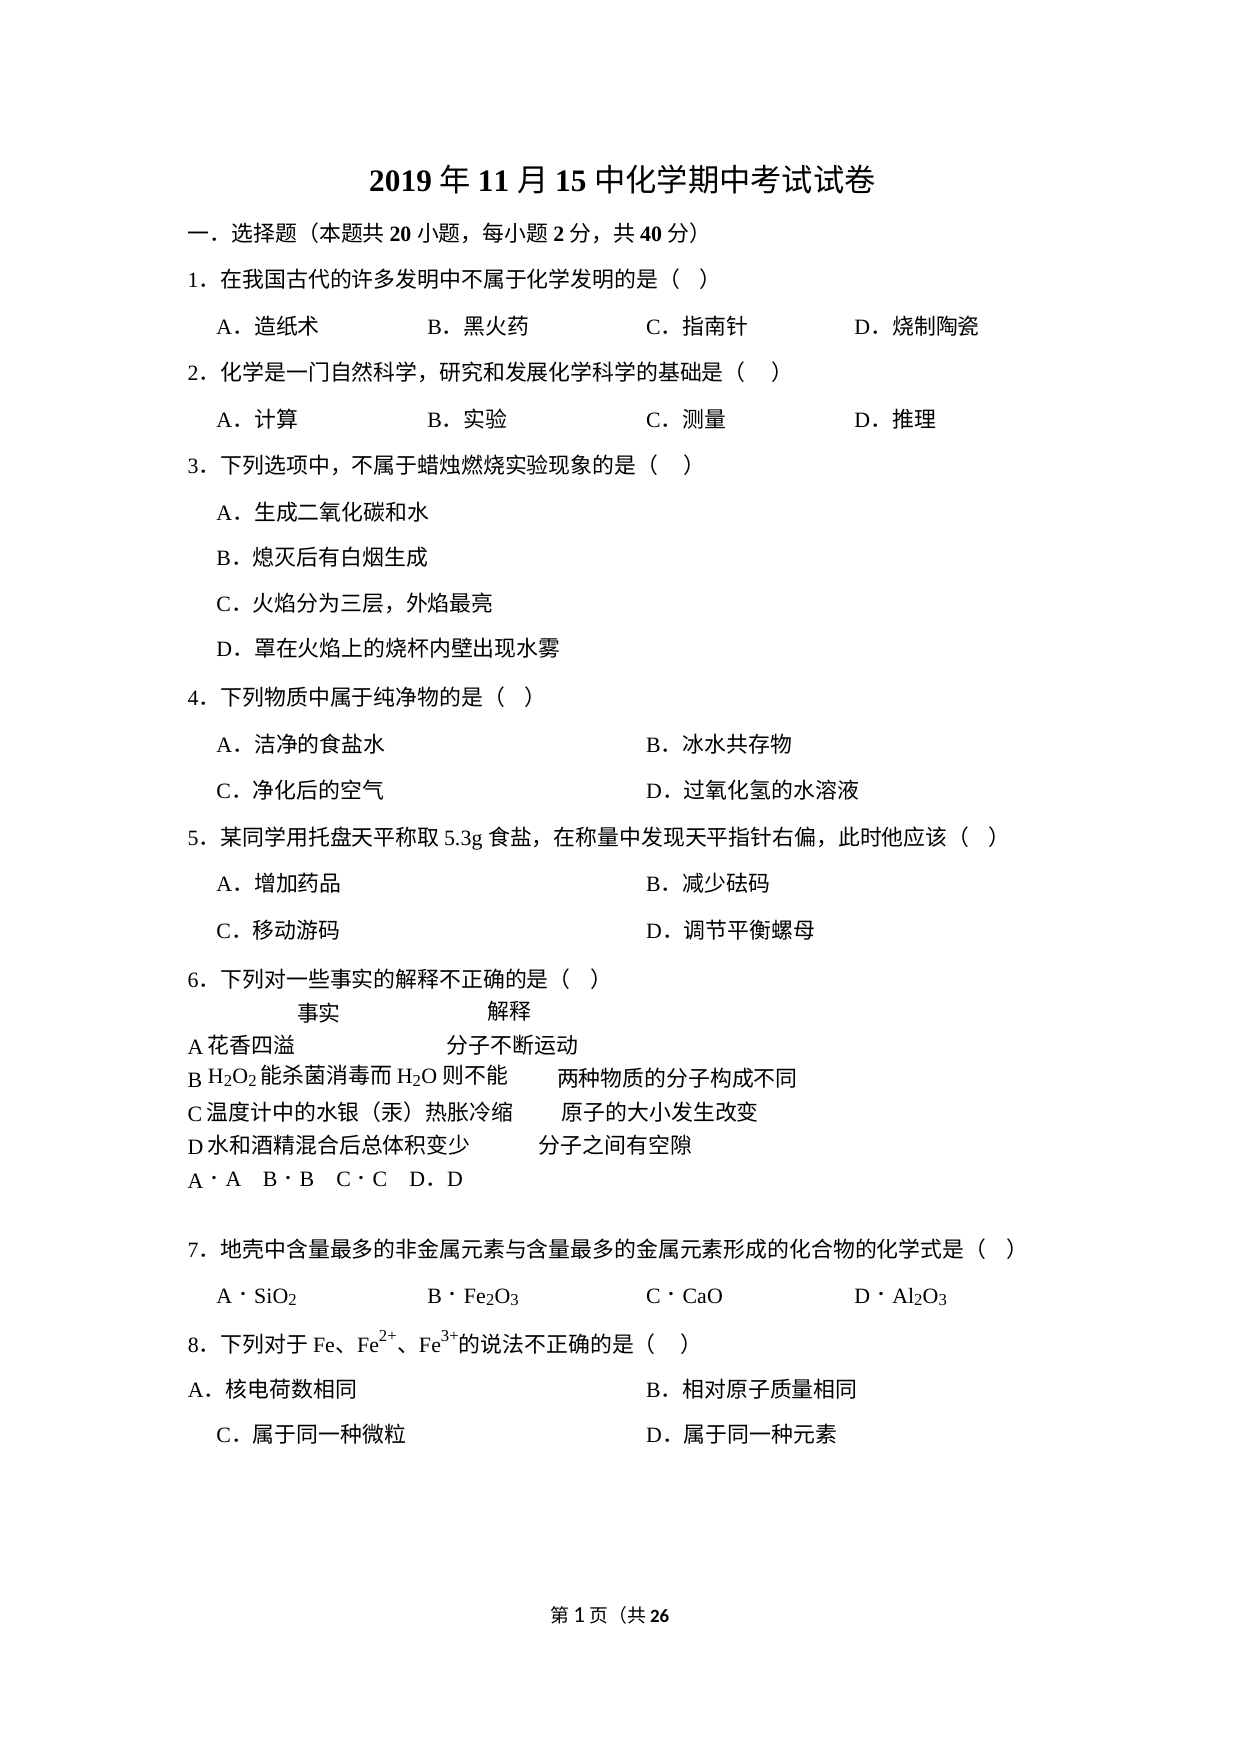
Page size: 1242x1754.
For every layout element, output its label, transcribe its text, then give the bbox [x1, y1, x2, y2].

text 5．某同学用托盘天平称取 5.3g 食盐，在称量中发现天平指针右偏，此时他应该（ ） [187, 820, 1069, 851]
text A．SiO2 B．Fe2O3 C．CaO D．Al2O3 [216, 1279, 1069, 1312]
text 2019 年 11 月 15 中化学期中考试试卷 [362, 154, 883, 199]
text 8．下列对于 Fe、Fe2+、Fe3+的说法不正确的是（ ） [188, 1326, 867, 1359]
text C．火焰分为三层，外焰最亮 [216, 586, 569, 617]
text 7．地壳中含量最多的非金属元素与含量最多的金属元素形成的化合物的化学式是（ ） [187, 1232, 1069, 1264]
text 1．在我国古代的许多发明中不属于化学发明的是（ ） [187, 262, 1069, 294]
text A．核电荷数相同 B．相对原子质量相同 C．属于同一种微粒 D．属于同一种元素 [188, 1372, 867, 1449]
text 一．选择题（本题共 20 小题，每小题 2 分，共 40 分） [187, 216, 1069, 248]
text B．熄灭后有白烟生成 [216, 540, 569, 572]
text A．造纸术 B．黑火药 C．指南针 D．烧制陶瓷 [216, 309, 1069, 341]
text 2．化学是一门自然科学，研究和发展化学科学的基础是（ ） [187, 355, 1069, 387]
text A．A B．B C．C D．D [187, 1160, 1069, 1193]
text A．增加药品 B．减少砝码 [216, 866, 1069, 898]
text 6．下列对一些事实的解释不正确的是（ ） [187, 959, 1069, 993]
text C温度计中的水银（汞）热胀冷缩 原子的大小发生改变 [187, 1093, 1069, 1127]
text A花香四溢 分子不断运动 [187, 1026, 1069, 1060]
text C．净化后的空气 D．过氧化氢的水溶液 [216, 773, 1069, 805]
text 4．下列物质中属于纯净物的是（ ） [187, 680, 1069, 712]
text D水和酒精混合后总体积变少 分子之间有空隙 [187, 1127, 1069, 1160]
text 3．下列选项中，不属于蜡烛燃烧实验现象的是（ ） [187, 448, 1069, 480]
text A．生成二氧化碳和水 [216, 495, 569, 527]
text A．计算 B．实验 C．测量 D．推理 [216, 402, 1069, 434]
text 事实 解释 [187, 993, 1069, 1026]
text A．洁净的食盐水 B．冰水共存物 [216, 727, 1069, 758]
text D．罩在火焰上的烧杯内壁出现水雾 [216, 631, 569, 662]
text C．移动游码 D．调节平衡螺母 [216, 913, 1069, 944]
text B H2O2 能杀菌消毒而 H2O 则不能 两种物质的分子构成不同 [187, 1060, 1069, 1093]
